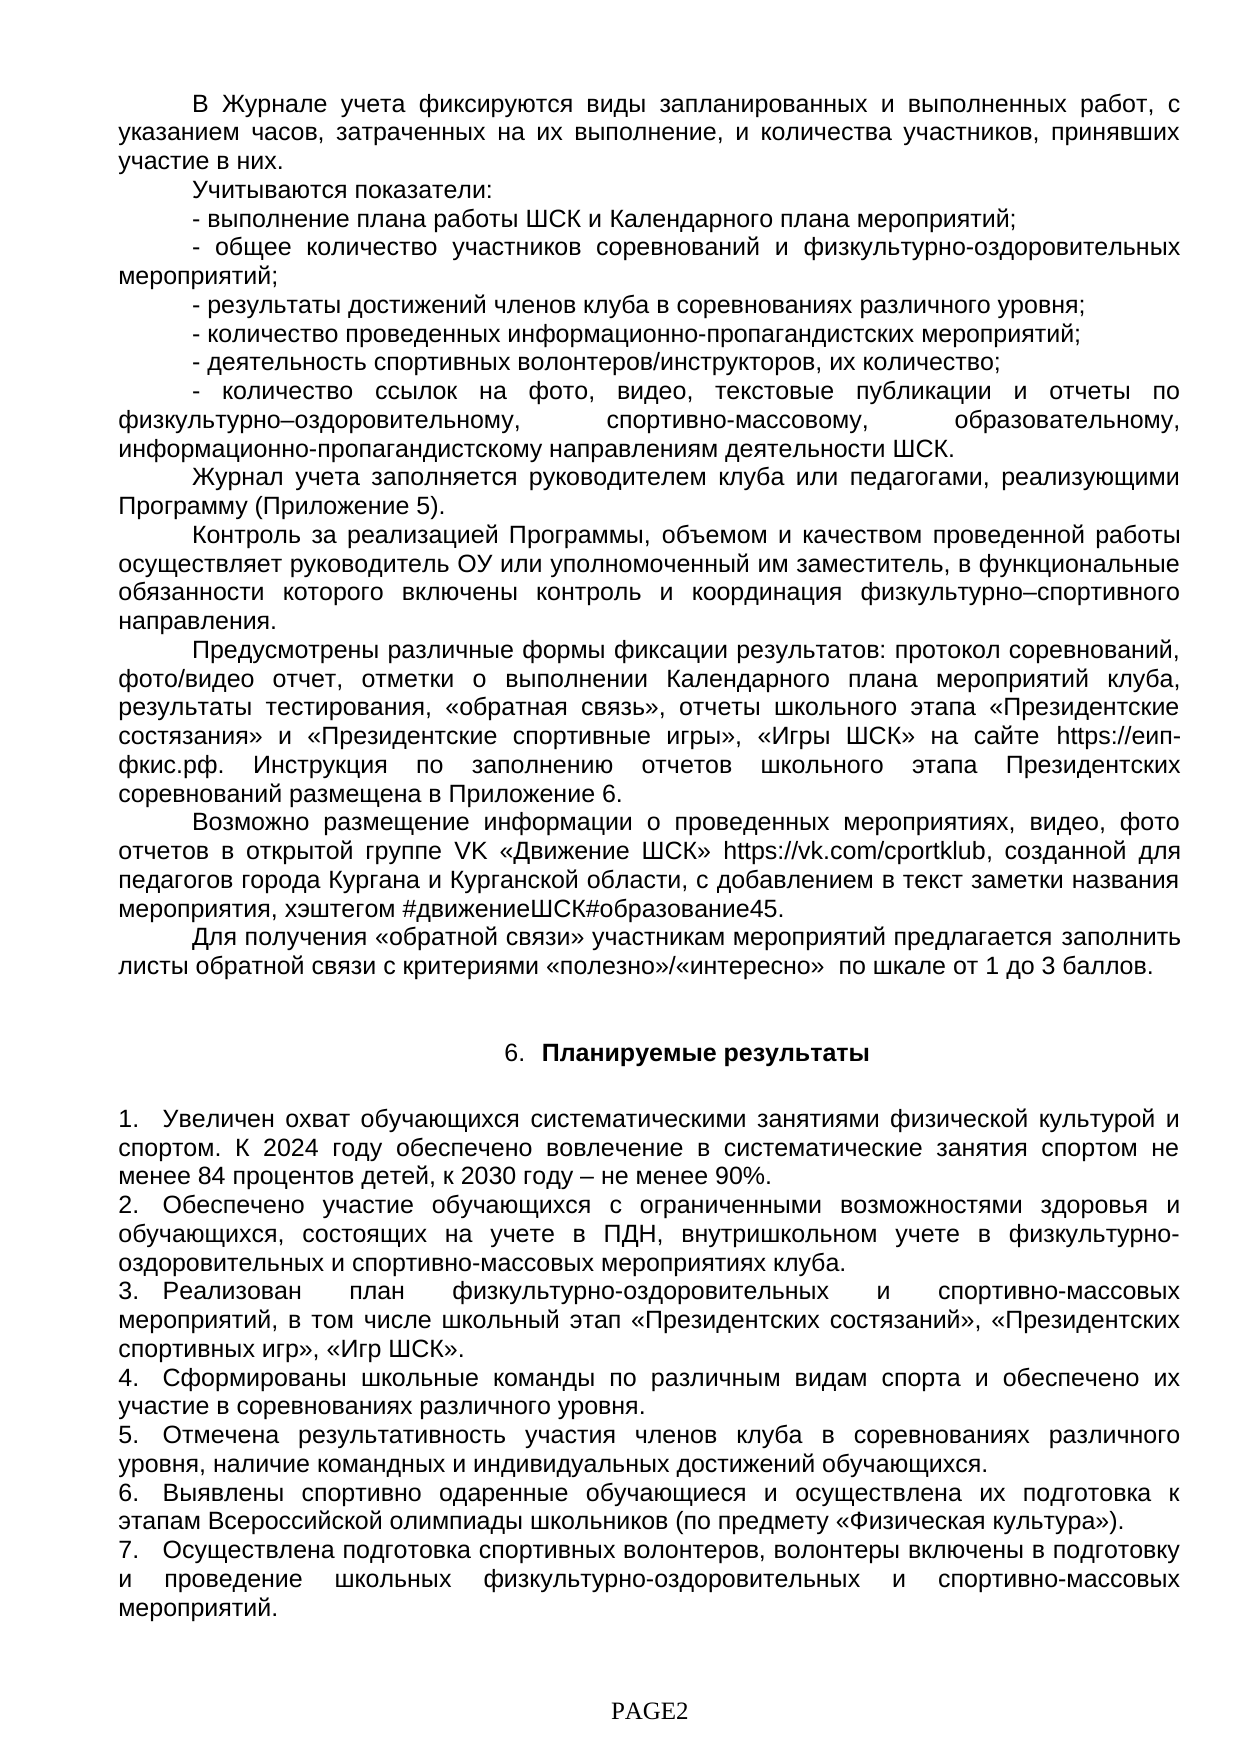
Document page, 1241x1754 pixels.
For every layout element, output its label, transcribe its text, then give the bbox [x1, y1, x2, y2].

text Возможно размещение информации о проведенных мероприятиях, видео, фото отчетов в открытой группе VK «Движение ШСК» https://vk.com/cportklub, созданной для педагогов города Кургана и Курганской области, с добавлением в текст заметки названия мероприятия, хэштегом #движениеШСК#образование45. [118, 664, 1181, 779]
list Выявлены спортивно одаренные обучающиеся и осуществлена их подготовка к этапам Всероссийской олимпиады школьников (по предмету «Физическая культура»). [118, 1334, 1181, 1391]
list Увеличен охват обучающихся систематическими занятиями физической культурой и спортом. К 2024 году обеспечено вовлечение в систематические занятия спортом не менее 84 процентов детей, к 2030 году – не менее 90%. [118, 960, 1181, 1046]
text Предусмотрены различные формы фиксации результатов: протокол соревнований, фото/видео отчет, отметки о выполнении Календарного плана мероприятий клуба, результаты тестирования, «обратная связь», отчеты школьного этапа «Президентские состязания» и «Президентские спортивные игры», «Игры ШСК» на сайте https://еип-фкис.рф. Инструкция по заполнению отчетов школьного этапа Президентских соревнований размещена в Приложение 6. [118, 491, 1181, 664]
text Контроль за реализацией Программы, объемом и качеством проведенной работы осуществляет руководитель ОУ или уполномоченный им заместитель, в функциональные обязанности которого включены контроль и координация физкультурно–спортивного направления. [118, 376, 1181, 491]
text - количество проведенных информационно-пропагандистских мероприятий; [118, 175, 1181, 204]
list Обеспечено участие обучающихся с ограниченными возможностями здоровья и обучающихся, состоящих на учете в ПДН, внутришкольном учете в физкультурно-оздоровительных и спортивно-массовых мероприятиях клуба. [118, 1046, 1181, 1133]
list Реализован план физкультурно-оздоровительных и спортивно-массовых мероприятий, в том числе школьный этап «Президентских состязаний», «Президентских спортивных игр», «Игр ШСК». [118, 1133, 1181, 1219]
list Нормативно оформлен статус ШСК, в том числе клуб включен во Всероссийский реестр (перечень) школьных спортивных клубов. [118, 1535, 1181, 1593]
text - общее количество участников соревнований и физкультурно-оздоровительных мероприятий; [118, 89, 1181, 146]
text Журнал учета заполняется руководителем клуба или педагогами, реализующими Программу (Приложение 5). [118, 319, 1181, 376]
list Сформированы школьные команды по различным видам спорта и обеспечено их участие в соревнованиях различного уровня. [118, 1219, 1181, 1276]
text - количество ссылок на фото, видео, текстовые публикации и отчеты по физкультурно–оздоровительному, спортивно-массовому, образовательному, информационно-пропагандистскому направлениям деятельности ШСК. [118, 232, 1181, 319]
list Отмечена результативность участия членов клуба в соревнованиях различного уровня, наличие командных и индивидуальных достижений обучающихся. [118, 1276, 1181, 1334]
text Для получения «обратной связи» участникам мероприятий предлагается заполнить листы обратной связи с критериями «полезно»/«интересно» по шкале от 1 до 3 баллов. [118, 779, 1181, 836]
list Планируемые результаты [193, 894, 1181, 923]
text - деятельность спортивных волонтеров/инструкторов, их количество; [118, 204, 1181, 232]
list Осуществлена подготовка спортивных волонтеров, волонтеры включены в подготовку и проведение школьных физкультурно-оздоровительных и спортивно-массовых мероприятий. [118, 1391, 1181, 1478]
list Деятельность ШСК освещена на сайте общеобразовательной организации и в группе клуба в социальных сетях. [118, 1478, 1181, 1535]
text - результаты достижений членов клуба в соревнованиях различного уровня; [118, 146, 1181, 175]
